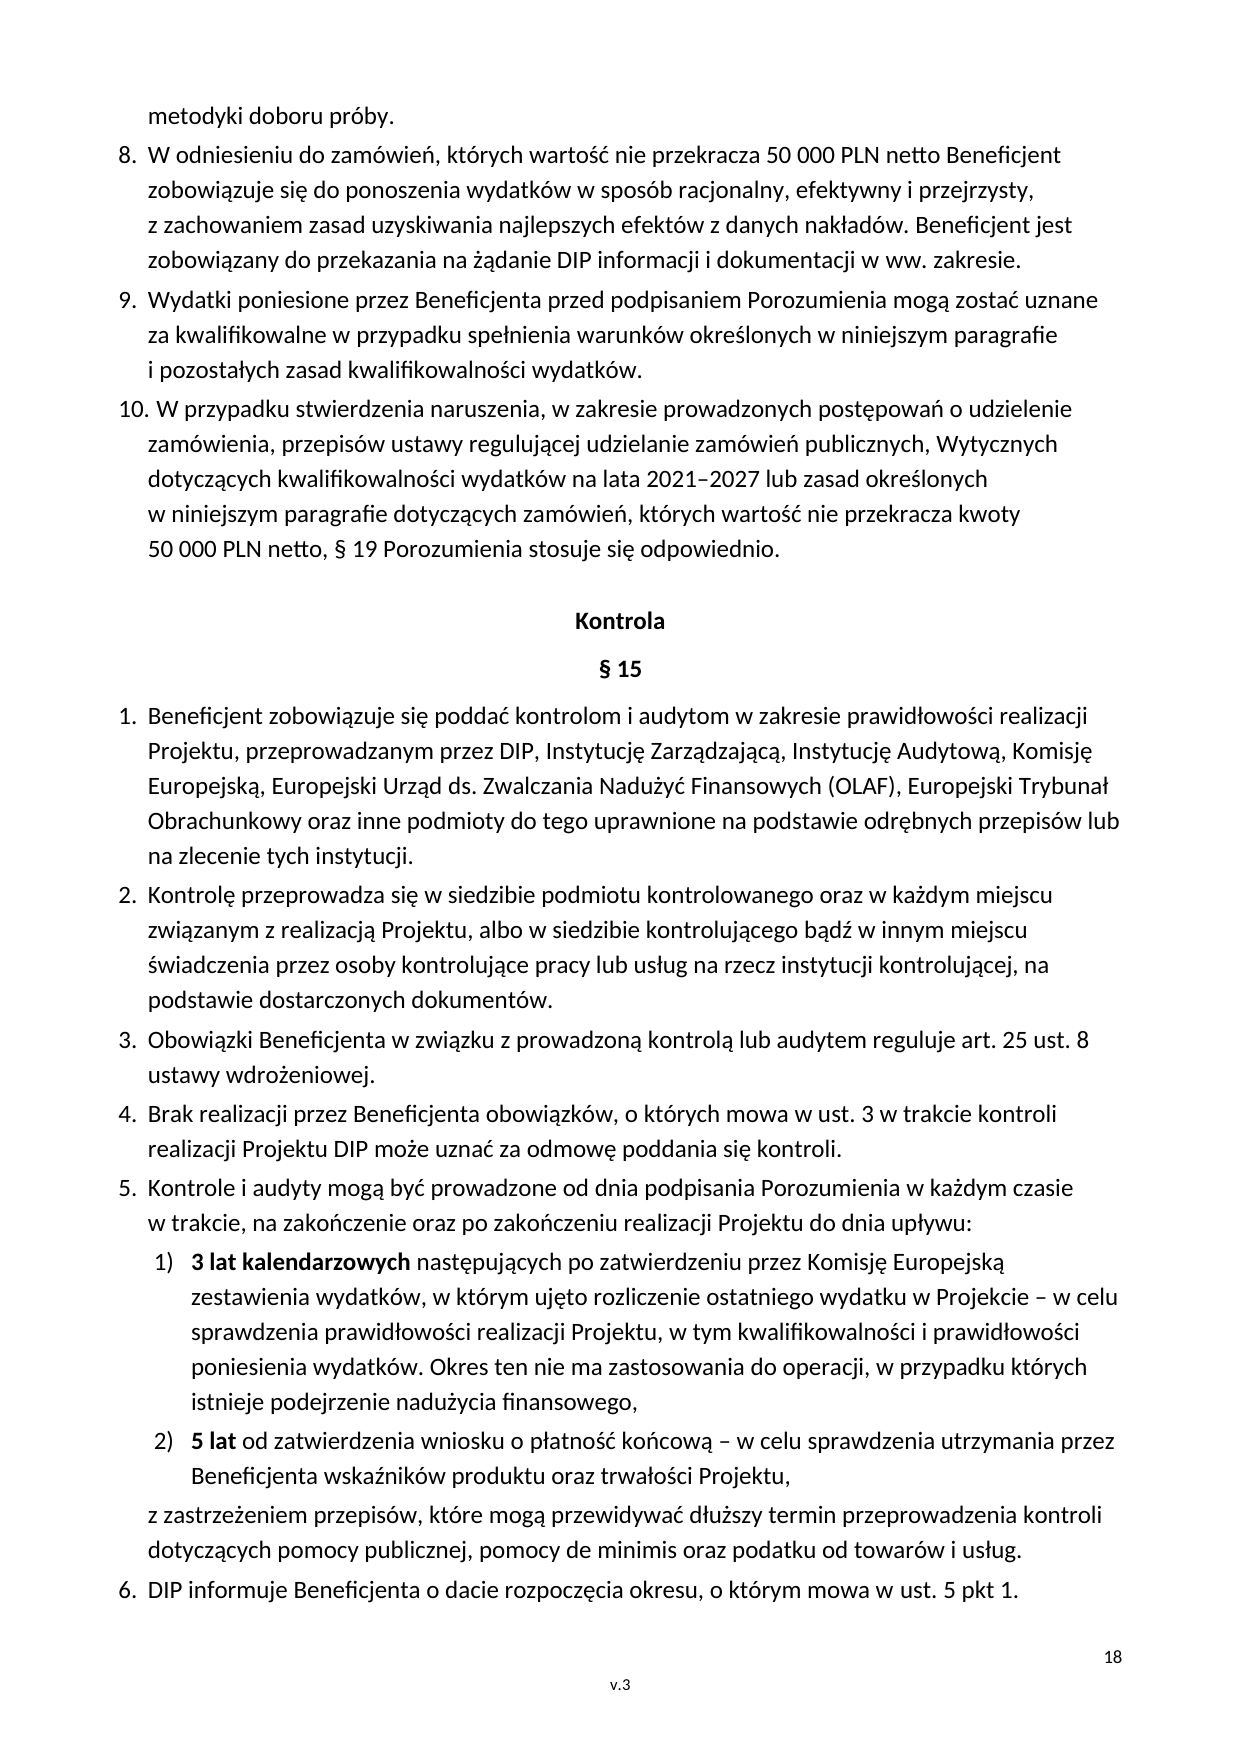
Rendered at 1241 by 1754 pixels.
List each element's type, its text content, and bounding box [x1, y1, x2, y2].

text z zastrzeżeniem przepisów, które mogą przewidywać dłuższy termin przeprowadzenia kontroli dotyczących pomocy publicznej, pomocy de minimis oraz podatku od towarów i usług. [148, 1499, 1122, 1565]
list 5 lat od zatwierdzenia wniosku o płatność końcową – w celu sprawdzenia utrzymania przez Beneficjenta wskaźników produktu oraz trwałości Projektu, [153, 1425, 1122, 1491]
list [118, 100, 1122, 131]
list Obowiązki Beneficjenta w związku z prowadzoną kontrolą lub audytem reguluje art. 25 ust. 8 ustawy wdrożeniowej. [118, 1024, 1122, 1089]
list 3 lat kalendarzowych następujących po zatwierdzeniu przez Komisję Europejską zestawienia wydatków, w którym ujęto rozliczenie ostatniego wydatku w Projekcie – w celu sprawdzenia prawidłowości realizacji Projektu, w tym kwalifikowalności i prawidłowości poniesienia wydatków. Okres ten nie ma zastosowania do operacji, w przypadku których istnieje podejrzenie nadużycia finansowego, [153, 1246, 1122, 1417]
list Kontrolę przeprowadza się w siedzibie podmiotu kontrolowanego oraz w każdym miejscu związanym z realizacją Projektu, albo w siedzibie kontrolującego bądź w innym miejscu świadczenia przez osoby kontrolujące pracy lub usług na rzecz instytucji kontrolującej, na podstawie dostarczonych dokumentów. [118, 879, 1122, 1015]
list Beneficjent zobowiązuje się poddać kontrolom i audytom w zakresie prawidłowości realizacji Projektu, przeprowadzanym przez DIP, Instytucję Zarządzającą, Instytucję Audytową, Komisję Europejską, Europejski Urząd ds. Zwalczania Nadużyć Finansowych (OLAF), Europejski Trybunał Obrachunkowy oraz inne podmioty do tego uprawnione na podstawie odrębnych przepisów lub na zlecenie tych instytucji. [118, 700, 1122, 871]
list Kontrole i audyty mogą być prowadzone od dnia podpisania Porozumienia w każdym czasie w trakcie, na zakończenie oraz po zakończeniu realizacji Projektu do dnia upływu: [118, 1172, 1122, 1238]
list W przypadku stwierdzenia naruszenia, w zakresie prowadzonych postępowań o udzielenie zamówienia, przepisów ustawy regulującej udzielanie zamówień publicznych, Wytycznych dotyczących kwalifikowalności wydatków na lata 2021–2027 lub zasad określonych w niniejszym paragrafie dotyczących zamówień, których wartość nie przekracza kwoty 50 000 PLN netto, § 19 Porozumienia stosuje się odpowiednio. [118, 393, 1122, 563]
subtitle § 15 [118, 653, 1122, 683]
list W odniesieniu do zamówień, których wartość nie przekracza 50 000 PLN netto Beneficjent zobowiązuje się do ponoszenia wydatków w sposób racjonalny, efektywny i przejrzysty, z zachowaniem zasad uzyskiwania najlepszych efektów z danych nakładów. Beneficjent jest zobowiązany do przekazania na żądanie DIP informacji i dokumentacji w ww. zakresie. [118, 139, 1122, 275]
list Brak realizacji przez Beneficjenta obowiązków, o których mowa w ust. 3 w trakcie kontroli realizacji Projektu DIP może uznać za odmowę poddania się kontroli. [118, 1098, 1122, 1163]
list Wydatki poniesione przez Beneficjenta przed podpisaniem Porozumienia mogą zostać uznane za kwalifikowalne w przypadku spełnienia warunków określonych w niniejszym paragrafie i pozostałych zasad kwalifikowalności wydatków. [118, 284, 1122, 384]
list DIP informuje Beneficjenta o dacie rozpoczęcia okresu, o którym mowa w ust. 5 pkt 1. [118, 1574, 1122, 1604]
subtitle Kontrola [118, 605, 1122, 636]
